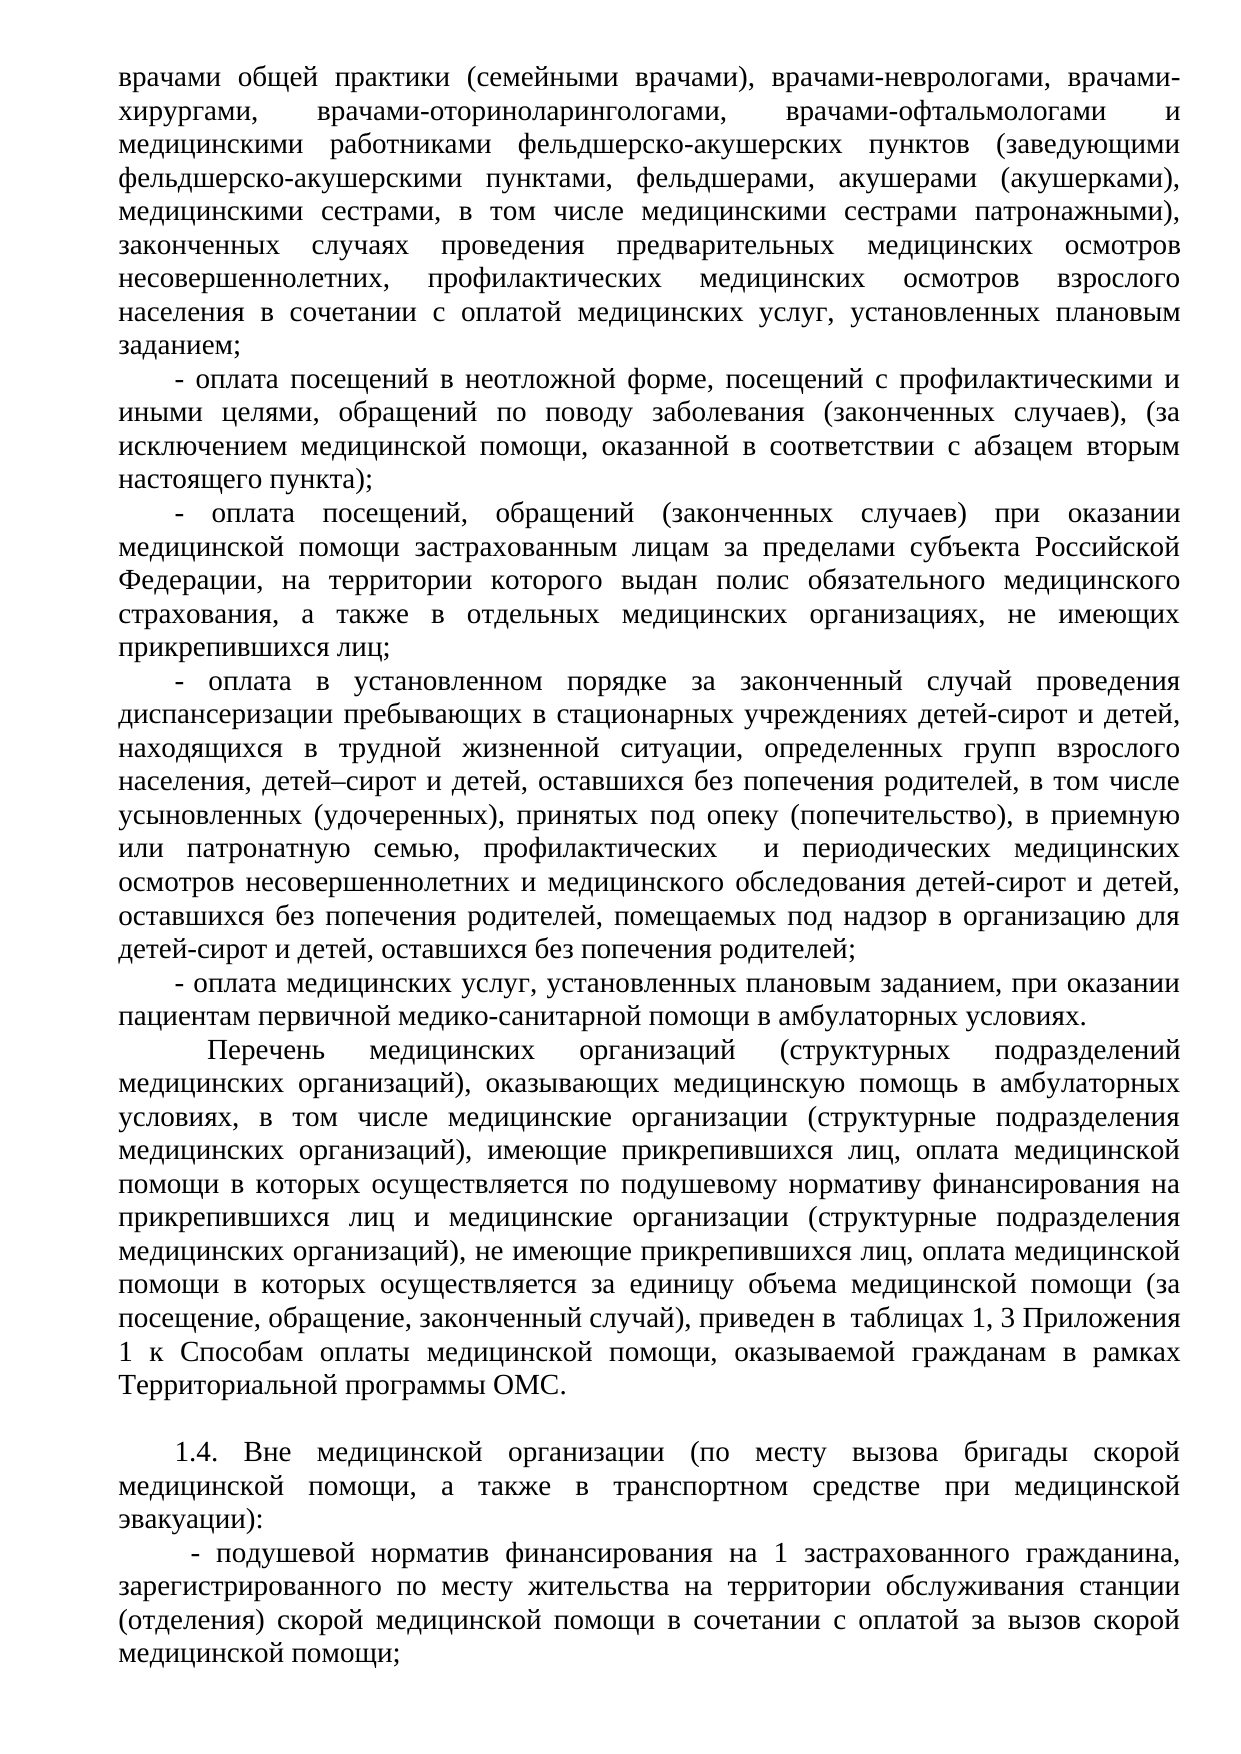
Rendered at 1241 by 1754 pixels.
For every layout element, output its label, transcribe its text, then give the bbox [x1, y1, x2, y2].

text - оплата посещений, обращений (законченных случаев) при оказании медицинской помощи застрахованным лицам за пределами субъекта Российской Федерации, на территории которого выдан полис обязательного медицинского страхования, а также в отдельных медицинских организациях, не имеющих прикрепившихся лиц; [118, 495, 1181, 663]
text - оплата медицинских услуг, установленных плановым заданием, при оказании пациентам первичной медико-санитарной помощи в амбулаторных условиях. [118, 965, 1181, 1032]
text 1.4. Вне медицинской организации (по месту вызова бригады скорой медицинской помощи, а также в транспортном средстве при медицинской эвакуации): [118, 1434, 1181, 1535]
text - подушевой норматив финансирования на 1 застрахованного гражданина, зарегистрированного по месту жительства на территории обслуживания станции (отделения) скорой медицинской помощи в сочетании с оплатой за вызов скорой медицинской помощи; [118, 1535, 1181, 1669]
text - оплата посещений в неотложной форме, посещений с профилактическими и иными целями, обращений по поводу заболевания (законченных случаев), (за исключением медицинской помощи, оказанной в соответствии с абзацем вторым настоящего пункта); [118, 361, 1181, 495]
text Перечень медицинских организаций (структурных подразделений медицинских организаций), оказывающих медицинскую помощь в амбулаторных условиях, в том числе медицинские организации (структурные подразделения медицинских организаций), имеющие прикрепившихся лиц, оплата медицинской помощи в которых осуществляется по подушевому нормативу финансирования на прикрепившихся лиц и медицинские организации (структурные подразделения медицинских организаций), не имеющие прикрепившихся лиц, оплата медицинской помощи в которых осуществляется за единицу объема медицинской помощи (за посещение, обращение, законченный случай), приведен в таблицах 1, 3 Приложения 1 к Способам оплаты медицинской помощи, оказываемой гражданам в рамках Территориальной программы ОМС. [118, 1032, 1181, 1401]
text - оплата в установленном порядке за законченный случай проведения диспансеризации пребывающих в стационарных учреждениях детей-сирот и детей, находящихся в трудной жизненной ситуации, определенных групп взрослого населения, детей–сирот и детей, оставшихся без попечения родителей, в том числе усыновленных (удочеренных), принятых под опеку (попечительство), в приемную или патронатную семью, профилактических и периодических медицинских осмотров несовершеннолетних и медицинского обследования детей-сирот и детей, оставшихся без попечения родителей, помещаемых под надзор в организацию для детей-сирот и детей, оставшихся без попечения родителей; [118, 663, 1181, 965]
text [118, 59, 1181, 361]
